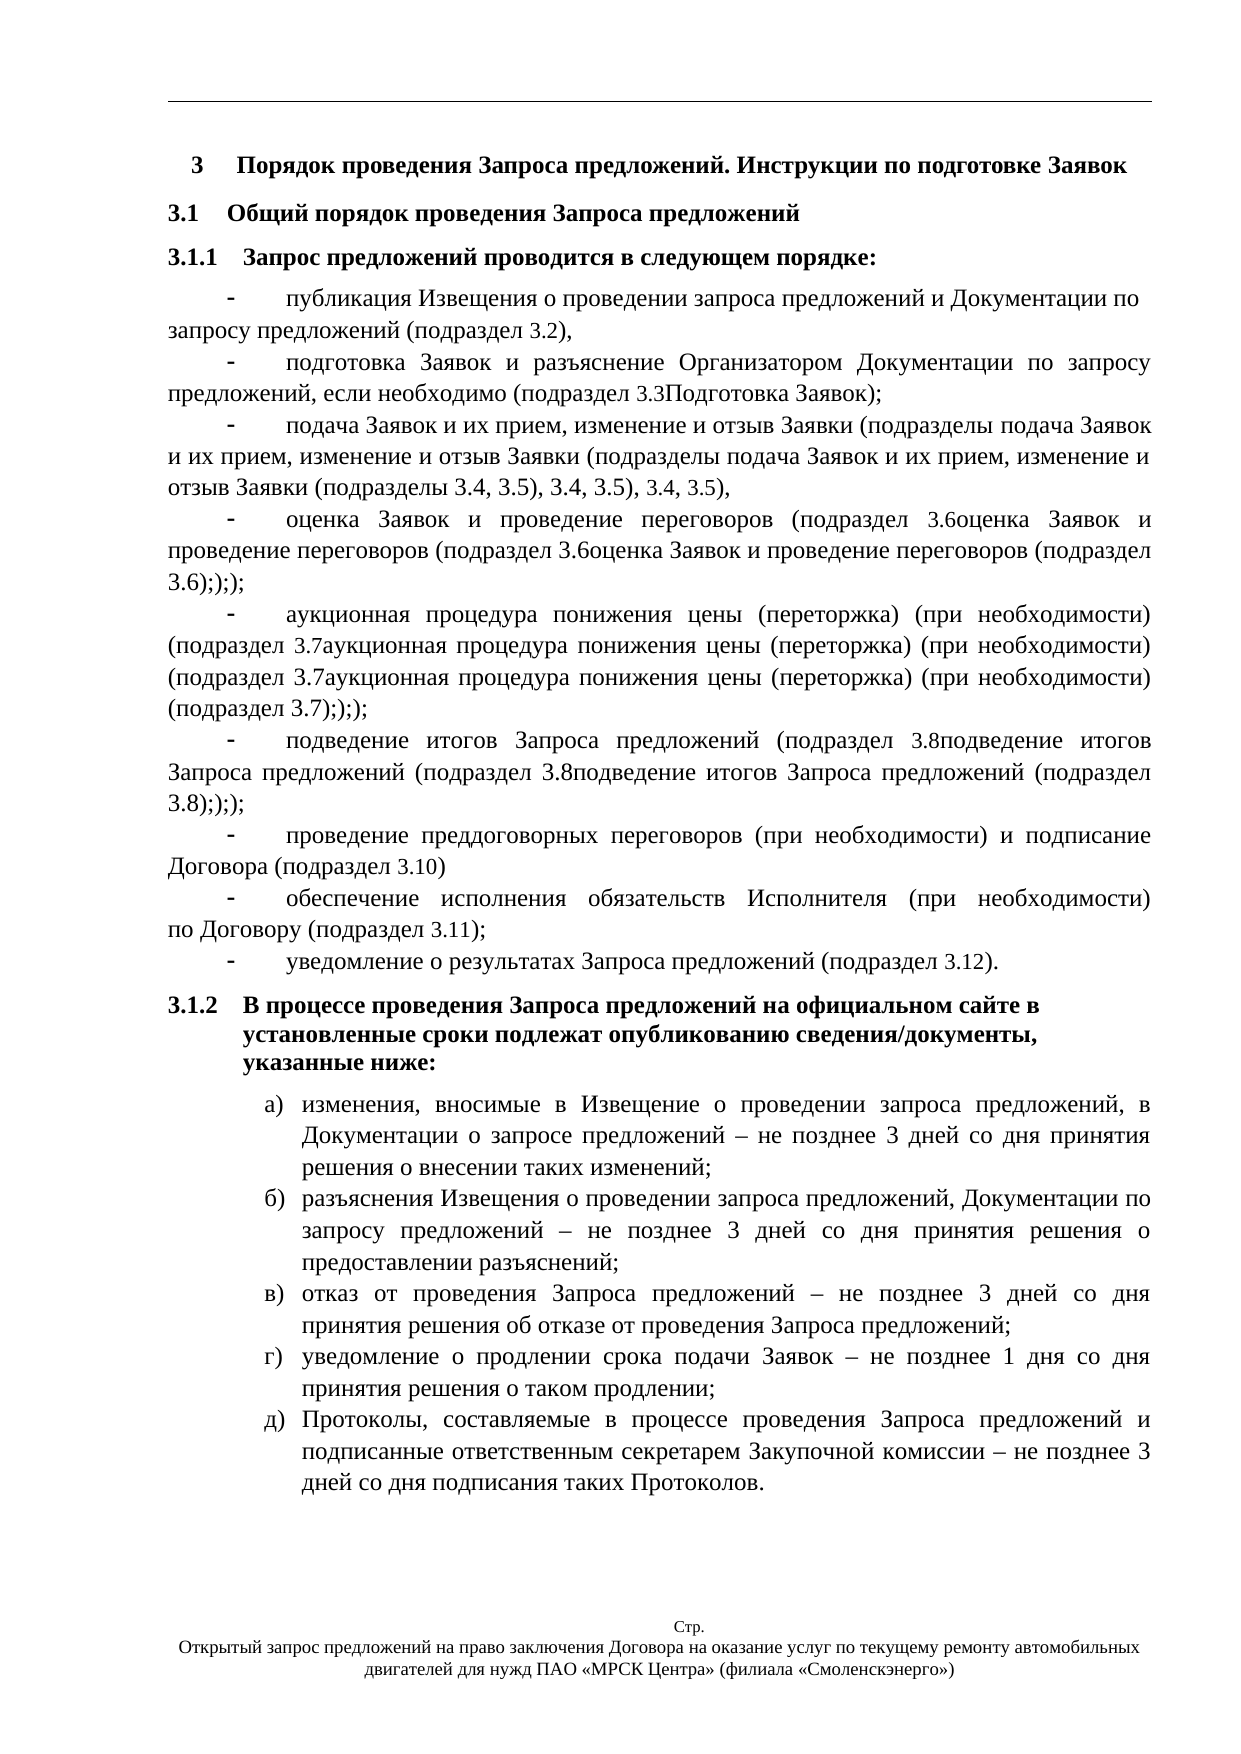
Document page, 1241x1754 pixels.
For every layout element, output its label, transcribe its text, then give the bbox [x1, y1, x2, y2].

list проведение преддоговорных переговоров (при необходимости) и подписание Договора (подраздел 3.10) [168, 820, 1152, 880]
list подготовка Заявок и разъяснение Организатором Документации по запросу предложений, если необходимо (подраздел 3.3); [168, 347, 1152, 407]
list изменения, вносимые в Извещение о проведении запроса предложений, в Документации о запросе предложений – не позднее 3 дней со дня принятия решения о внесении таких изменений; [264, 1089, 1152, 1181]
subtitle Общий порядок проведения Запроса предложений [168, 198, 1152, 227]
list подача Заявок и их прием, изменение и отзыв Заявки (подразделы 3.4, 3.5), [168, 410, 1152, 501]
list уведомление о результатах Запроса предложений (подраздел 3.12). [168, 946, 1152, 975]
list отказ от проведения Запроса предложений – не позднее 3 дней со дня принятия решения об отказе от проведения Запроса предложений; [264, 1278, 1152, 1338]
subtitle В процессе проведения Запроса предложений на официальном сайте в установленные сроки подлежат опубликованию сведения/документы, указанные ниже: [168, 990, 1152, 1076]
list оценка Заявок и проведение переговоров (подраздел 3.6); [168, 504, 1152, 596]
list уведомление о продлении срока подачи Заявок – не позднее 1 дня со дня принятия решения о таком продлении; [264, 1341, 1152, 1402]
list обеспечение исполнения обязательств Исполнителя (при необходимости) по Договору (подраздел 3.11); [168, 883, 1152, 943]
subtitle Запрос предложений проводится в следующем порядке: [168, 242, 1152, 271]
list разъяснения Извещения о проведении запроса предложений, Документации по запросу предложений – не позднее 3 дней со дня принятия решения о предоставлении разъяснений; [264, 1183, 1152, 1275]
subtitle Порядок проведения Запроса предложений. Инструкции по подготовке Заявок [166, 150, 1152, 179]
list подведение итогов Запроса предложений (подраздел 3.8); [168, 725, 1152, 817]
list Протоколы, составляемые в процессе проведения Запроса предложений и подписанные ответственным секретарем Закупочной комиссии – не позднее 3 дней со дня подписания таких Протоколов. [264, 1404, 1152, 1496]
list аукционная процедура понижения цены (переторжка) (при необходимости) (подраздел 3.7); [168, 599, 1152, 722]
list публикация Извещения о проведении запроса предложений и Документации по запросу предложений (подраздел 3.2), [168, 283, 1152, 344]
